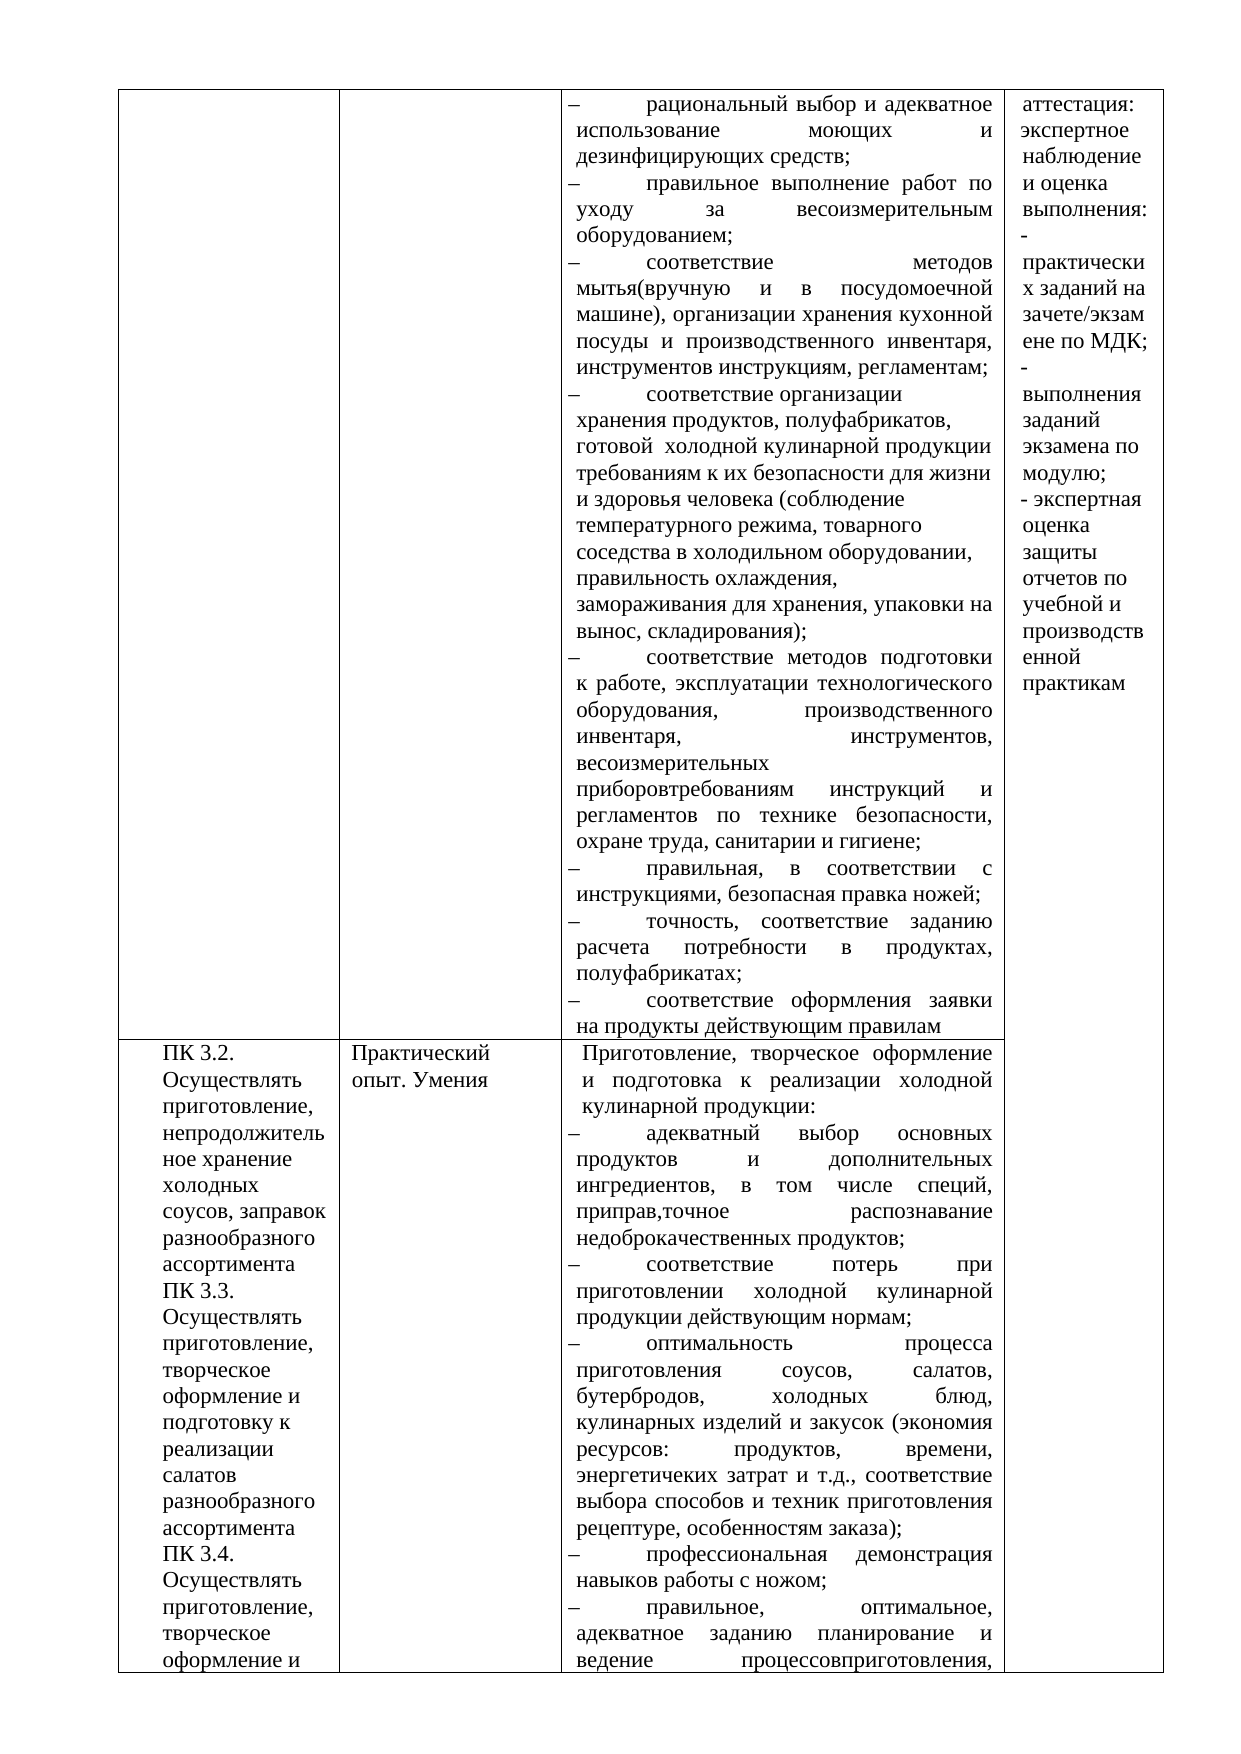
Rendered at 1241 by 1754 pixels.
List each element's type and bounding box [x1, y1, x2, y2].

table_cell [340, 1040, 561, 1672]
table_cell [340, 90, 561, 1038]
table_cell [562, 90, 1004, 1038]
table_cell [1005, 90, 1163, 1672]
table_cell [562, 1040, 1004, 1672]
table_cell [119, 90, 339, 1038]
table_cell [119, 1040, 339, 1672]
